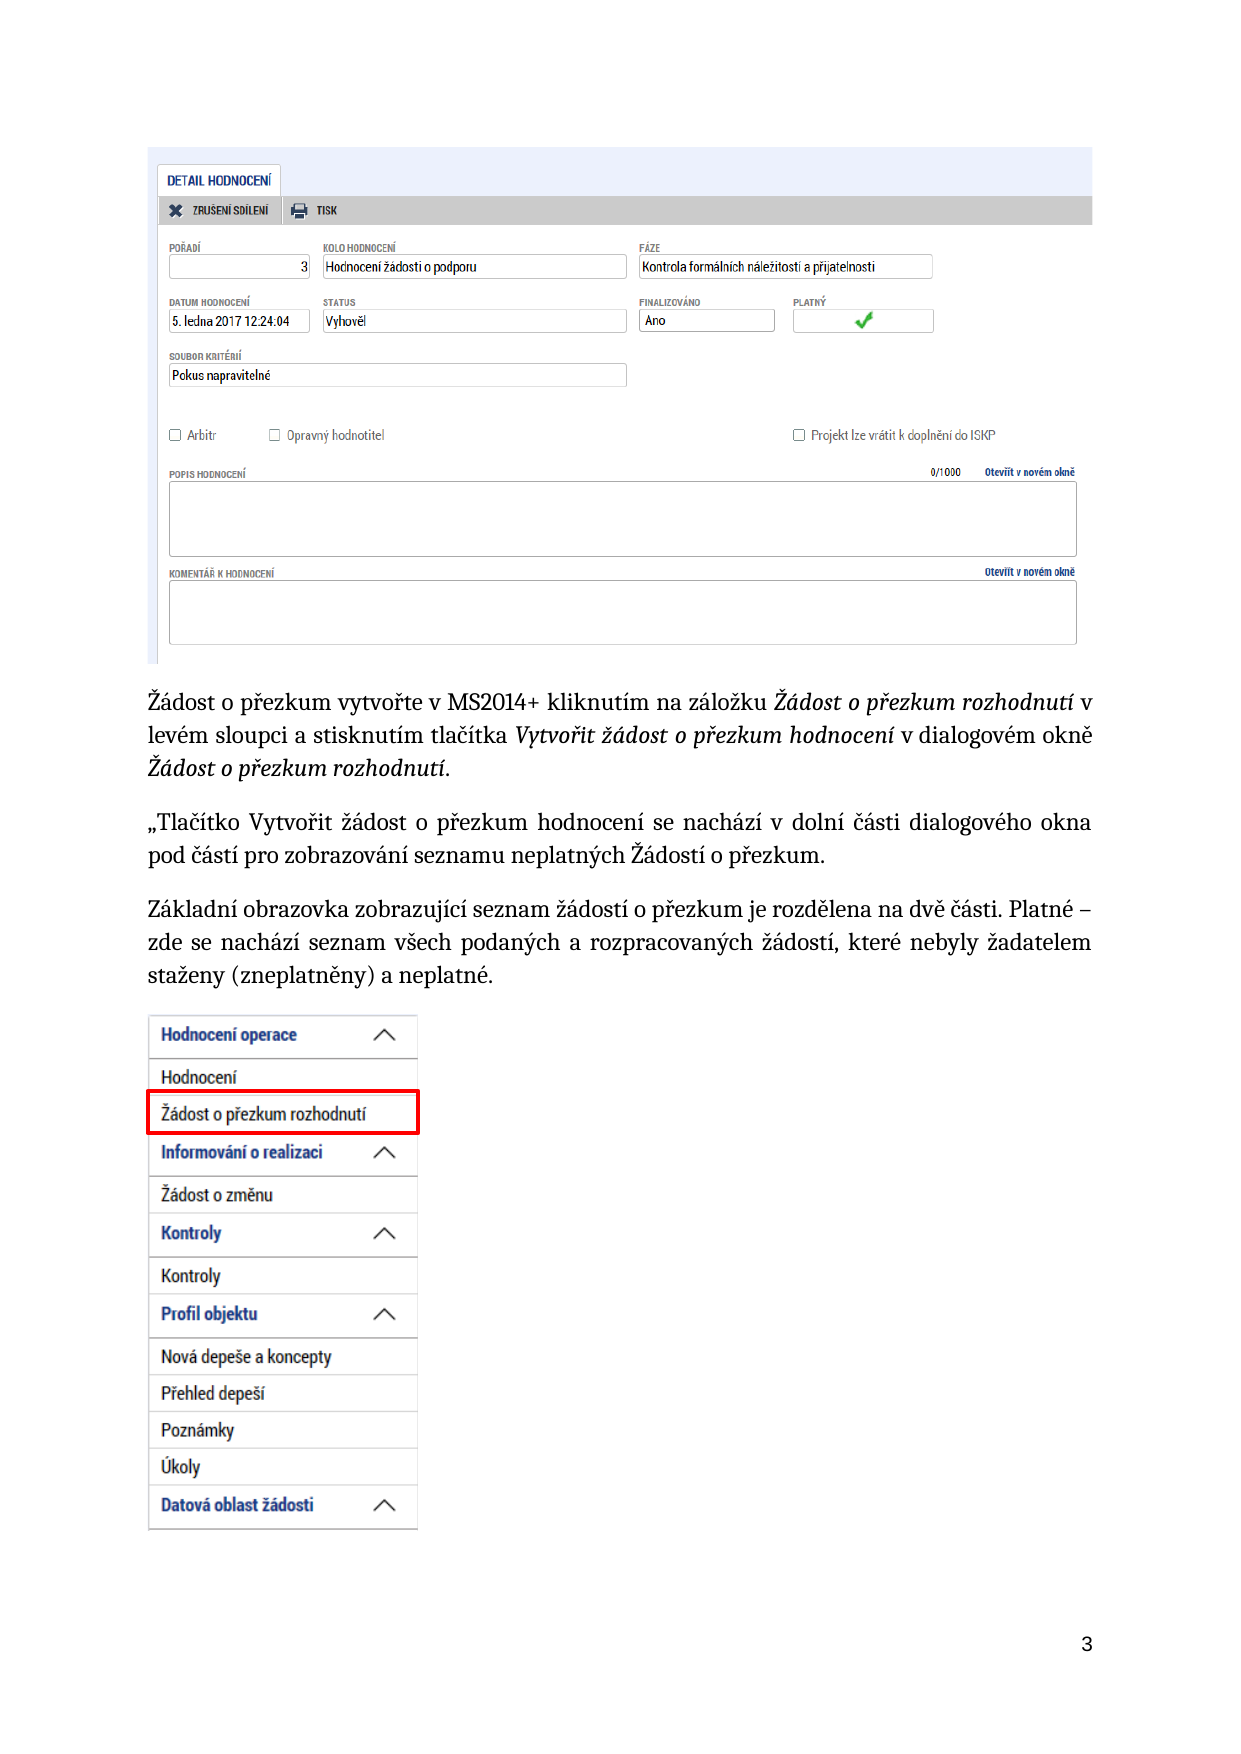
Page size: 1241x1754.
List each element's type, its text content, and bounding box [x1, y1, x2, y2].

text Žádost o přezkum vytvořte v MS2014+ kliknutím na záložku Žádost o přezkum rozhodnutí v levém sloupci a stisknutím tlačítka Vytvořit žádost o přezkum hodnocení v dialogovém okně Žádost o přezkum rozhodnutí. [148, 688, 1093, 783]
picture [147, 1014, 418, 1089]
picture [150, 1093, 416, 1131]
picture [147, 147, 1093, 664]
text „Tlačítko Vytvořit žádost o přezkum hodnocení se nachází v dolní části dialogového okna pod částí pro zobrazování seznamu neplatných Žádostí o přezkum. [148, 808, 1093, 870]
text Základní obrazovka zobrazující seznam žádostí o přezkum je rozdělena na dvě části. Platné – zde se nachází seznam všech podaných a rozpracovaných žádostí, které nebyly žadatelem staženy (zneplatněny) a neplatné. [148, 895, 1093, 989]
picture [147, 1135, 418, 1531]
